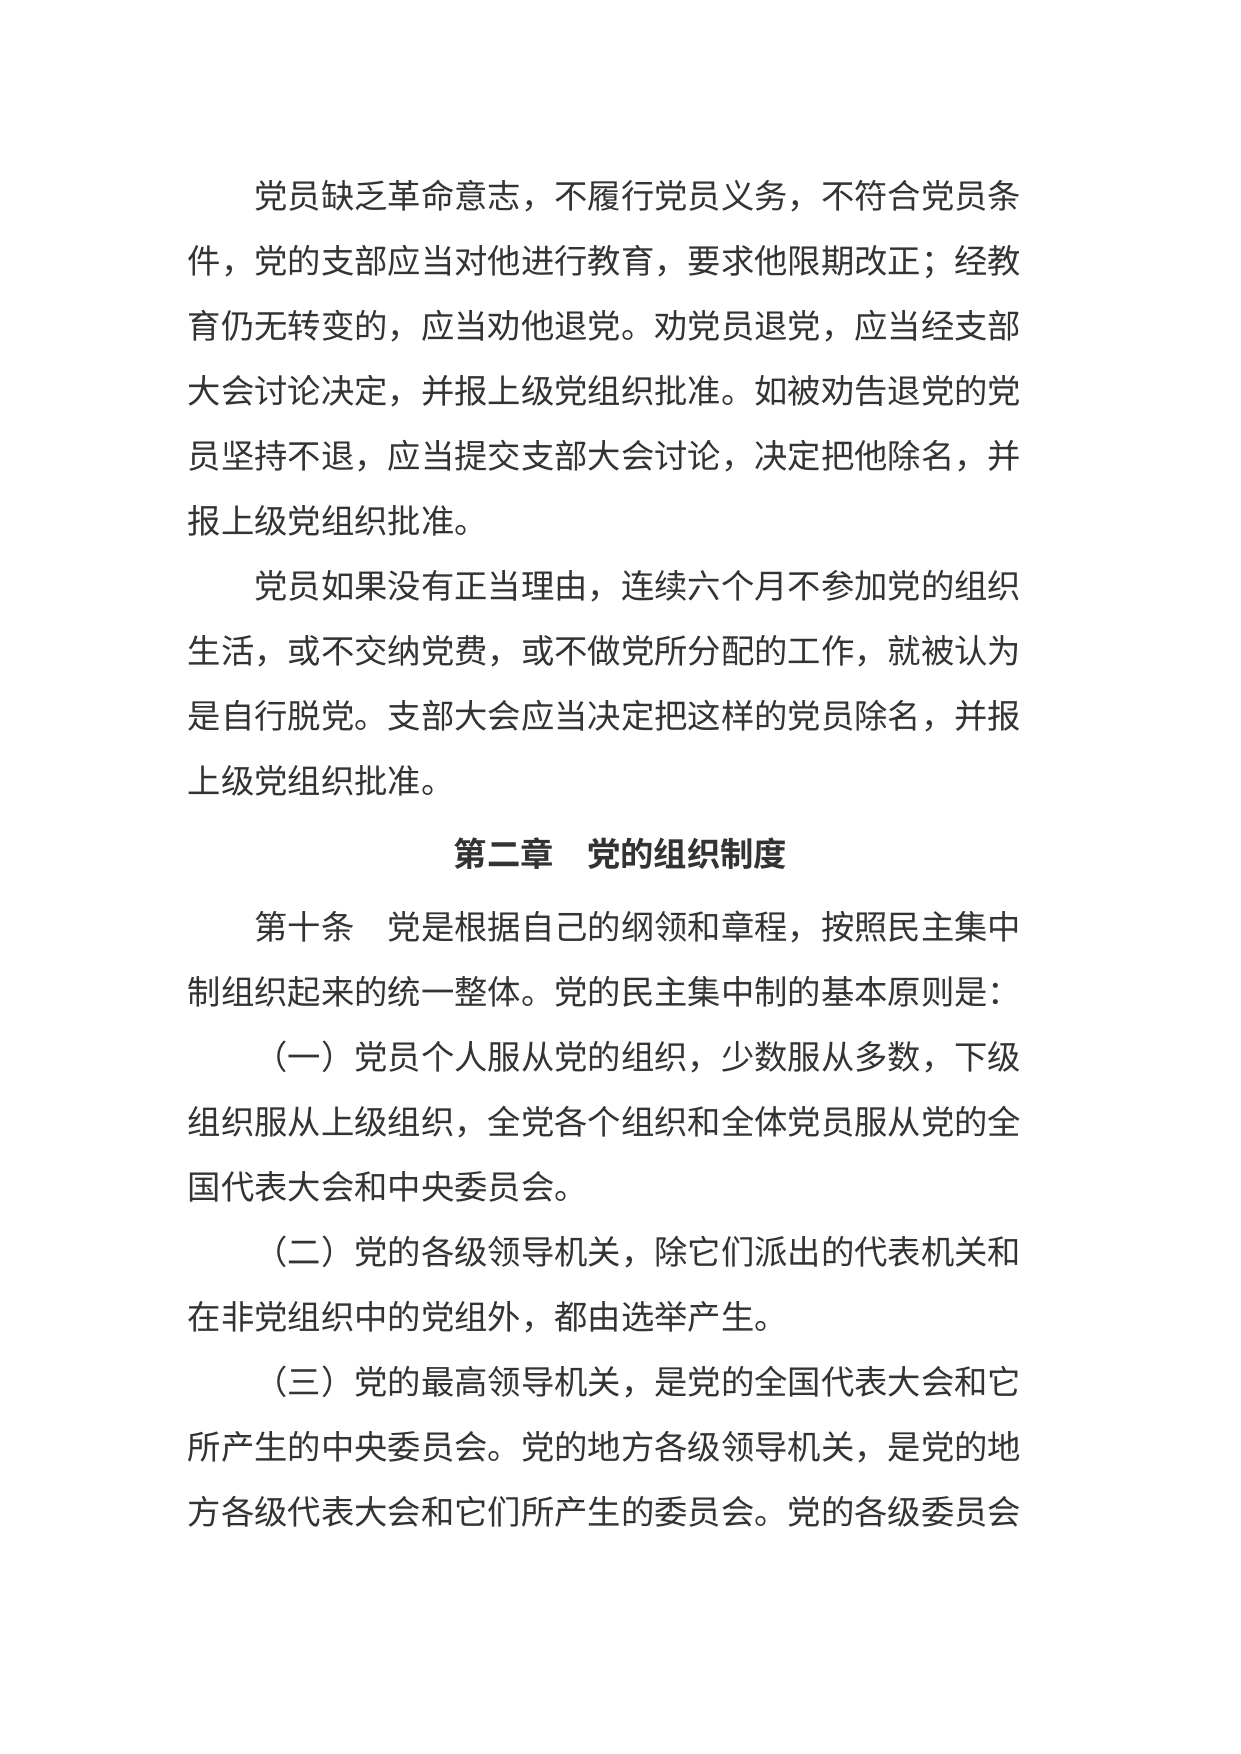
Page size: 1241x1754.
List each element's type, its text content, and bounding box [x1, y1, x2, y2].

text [187, 893, 1053, 1543]
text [187, 162, 1053, 812]
text 第二章 党的组织制度 [187, 820, 1053, 885]
